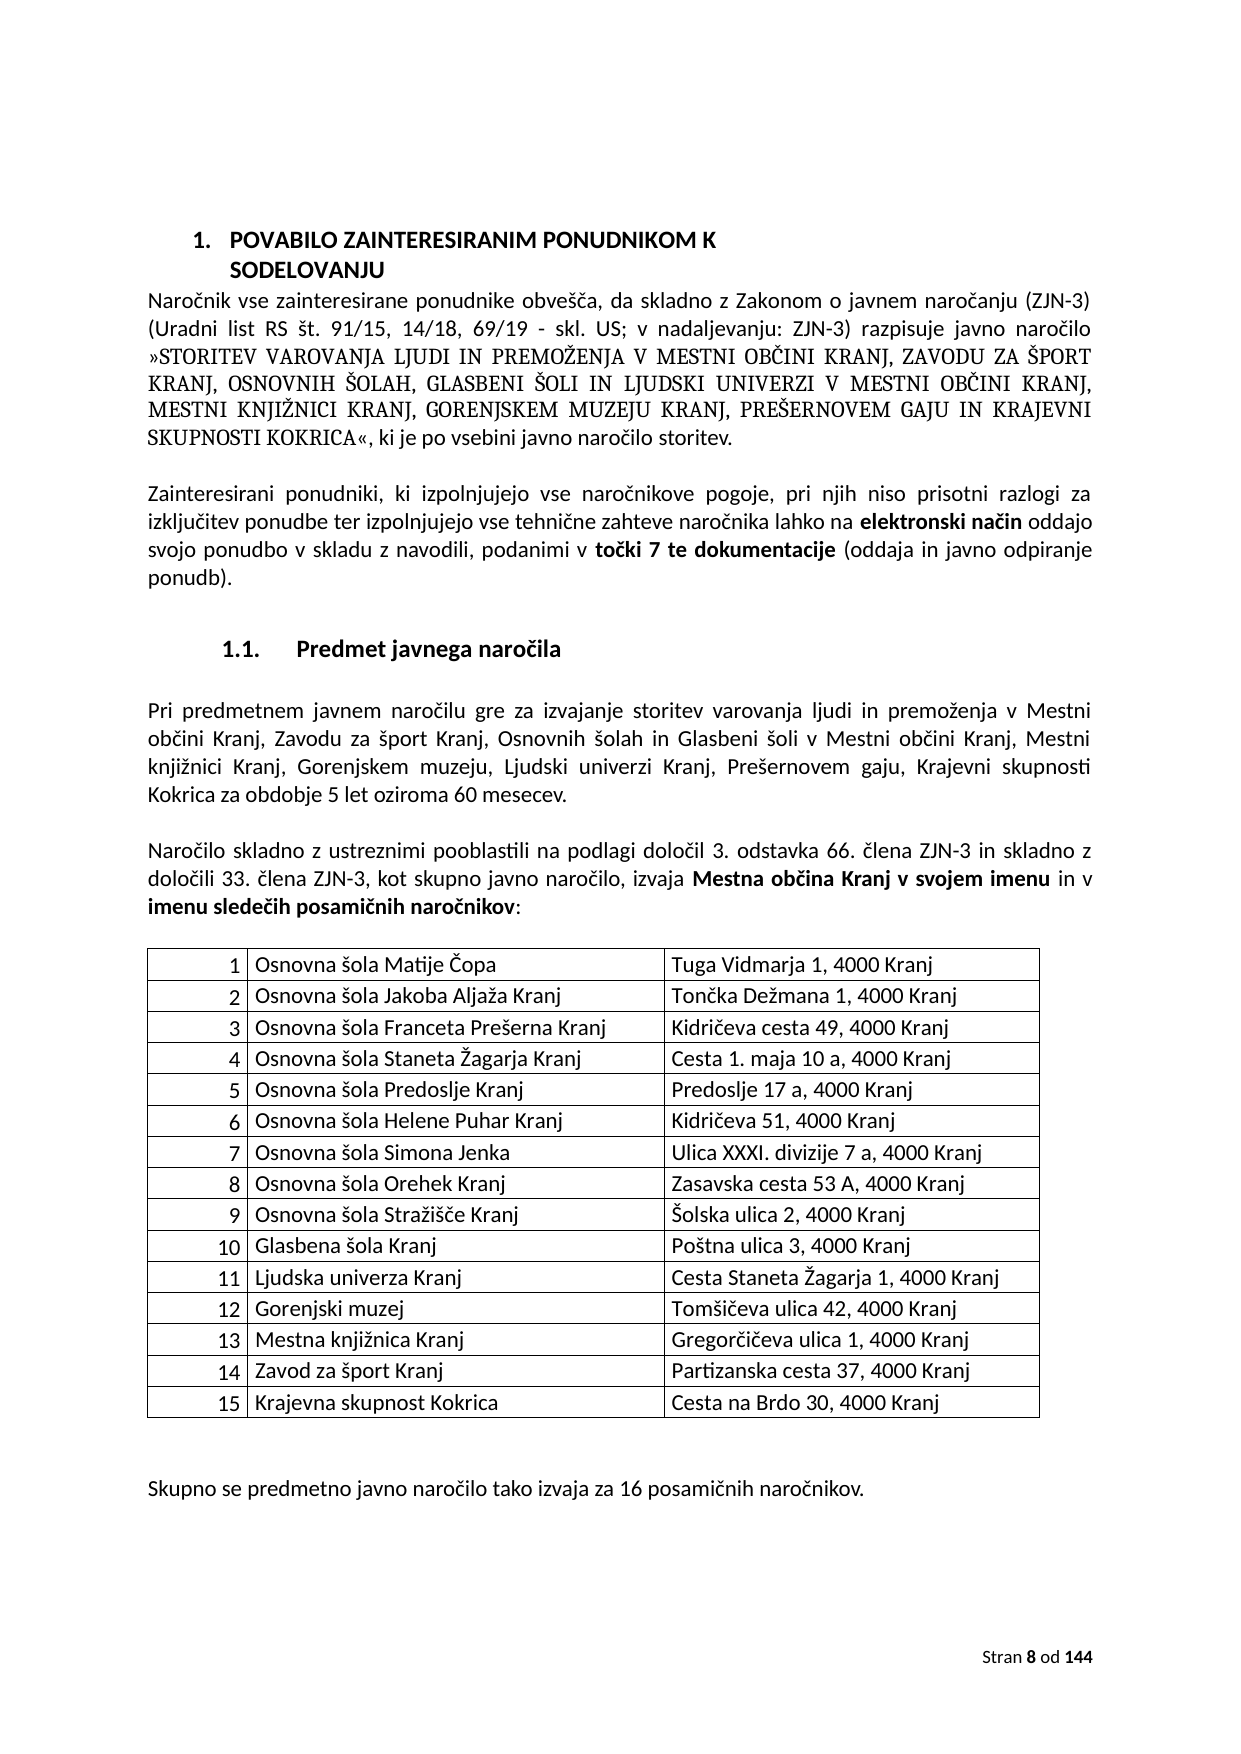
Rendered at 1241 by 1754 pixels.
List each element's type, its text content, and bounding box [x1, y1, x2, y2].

table_cell 9 [148, 1199, 247, 1229]
table_cell 6 [148, 1106, 247, 1136]
table_cell 3 [148, 1012, 247, 1042]
table_cell Gorenjski muzej [248, 1293, 664, 1323]
table_cell Zasavska cesta 53 A, 4000 Kranj [665, 1168, 1039, 1198]
table_cell Tomšičeva ulica 42, 4000 Kranj [665, 1293, 1039, 1323]
table_cell 11 [148, 1262, 247, 1292]
table_cell 12 [148, 1293, 247, 1323]
table_cell Poštna ulica 3, 4000 Kranj [665, 1231, 1039, 1261]
table_cell Tončka Dežmana 1, 4000 Kranj [665, 981, 1039, 1011]
table_cell Osnovna šola Staneta Žagarja Kranj [248, 1043, 664, 1073]
subtitle Predmet javnega naročila [221, 633, 1093, 664]
table_cell 2 [148, 981, 247, 1011]
table_cell Mestna knjižnica Kranj [248, 1324, 664, 1354]
table_cell Glasbena šola Kranj [248, 1231, 664, 1261]
table_cell 14 [148, 1356, 247, 1386]
table_cell Osnovna šola Helene Puhar Kranj [248, 1106, 664, 1136]
table_header 1 [148, 949, 247, 979]
table_cell Kidričeva cesta 49, 4000 Kranj [665, 1012, 1039, 1042]
table_cell Cesta 1. maja 10 a, 4000 Kranj [665, 1043, 1039, 1073]
table_cell 13 [148, 1324, 247, 1354]
table_cell Ulica XXXI. divizije 7 a, 4000 Kranj [665, 1137, 1039, 1167]
table_cell Osnovna šola Simona Jenka [248, 1137, 664, 1167]
table_cell Partizanska cesta 37, 4000 Kranj [665, 1356, 1039, 1386]
table_cell Zavod za šport Kranj [248, 1356, 664, 1386]
table_cell Osnovna šola Stražišče Kranj [248, 1199, 664, 1229]
table_cell Osnovna šola Orehek Kranj [248, 1168, 664, 1198]
table_cell Osnovna šola Jakoba Aljaža Kranj [248, 981, 664, 1011]
table_cell 15 [148, 1387, 247, 1417]
text Naročilo skladno z ustreznimi pooblastili na podlagi določil 3. odstavka 66. člena ZJN-3 in skladno z določili 33. člena ZJN-3, kot skupno javno naročilo, izvaja Mestna občina Kranj v svojem imenu in v imenu sledečih posamičnih naročnikov: [148, 836, 1093, 920]
subtitle POVABILO ZAINTERESIRANIM PONUDNIKOM K SODELOVANJU [192, 224, 839, 285]
table_header Osnovna šola Matije Čopa [248, 949, 664, 979]
table_cell Krajevna skupnost Kokrica [248, 1387, 664, 1417]
table_cell Kidričeva 51, 4000 Kranj [665, 1106, 1039, 1136]
text Skupno se predmetno javno naročilo tako izvaja za 16 posamičnih naročnikov. [148, 1474, 1093, 1502]
table_cell Osnovna šola Predoslje Kranj [248, 1074, 664, 1104]
table_cell Cesta Staneta Žagarja 1, 4000 Kranj [665, 1262, 1039, 1292]
table_cell 5 [148, 1074, 247, 1104]
text Naročnik vse zainteresirane ponudnike obvešča, da skladno z Zakonom o javnem naročanju (ZJN-3) (Uradni list RS št. 91/15, 14/18, 69/19 - skl. US; v nadaljevanju: ZJN-3) razpisuje javno naročilo »«, ki je po vsebini javno naročilo storitev. [148, 286, 1093, 451]
table_cell Ljudska univerza Kranj [248, 1262, 664, 1292]
table_cell 10 [148, 1231, 247, 1261]
table_cell Predoslje 17 a, 4000 Kranj [665, 1074, 1039, 1104]
table_cell 7 [148, 1137, 247, 1167]
text Zainteresirani ponudniki, ki izpolnjujejo vse naročnikove pogoje, pri njih niso prisotni razlogi za izključitev ponudbe ter izpolnjujejo vse tehnične zahteve naročnika lahko na elektronski način oddajo svojo ponudbo v skladu z navodili, podanimi v točki 7 te dokumentacije (oddaja in javno odpiranje ponudb). [148, 479, 1093, 591]
text Pri predmetnem javnem naročilu gre za izvajanje storitev varovanja ljudi in premoženja v Mestni občini Kranj, Zavodu za šport Kranj, Osnovnih šolah in Glasbeni šoli v Mestni občini Kranj, Mestni knjižnici Kranj, Gorenjskem muzeju, Ljudski univerzi Kranj, Prešernovem gaju, Krajevni skupnosti Kokrica za obdobje 5 let oziroma 60 mesecev. [148, 696, 1093, 808]
table_header Tuga Vidmarja 1, 4000 Kranj [665, 949, 1039, 979]
table_cell 4 [148, 1043, 247, 1073]
table_cell Cesta na Brdo 30, 4000 Kranj [665, 1387, 1039, 1417]
table_cell Šolska ulica 2, 4000 Kranj [665, 1199, 1039, 1229]
table_cell Gregorčičeva ulica 1, 4000 Kranj [665, 1324, 1039, 1354]
table_cell 8 [148, 1168, 247, 1198]
table_cell Osnovna šola Franceta Prešerna Kranj [248, 1012, 664, 1042]
